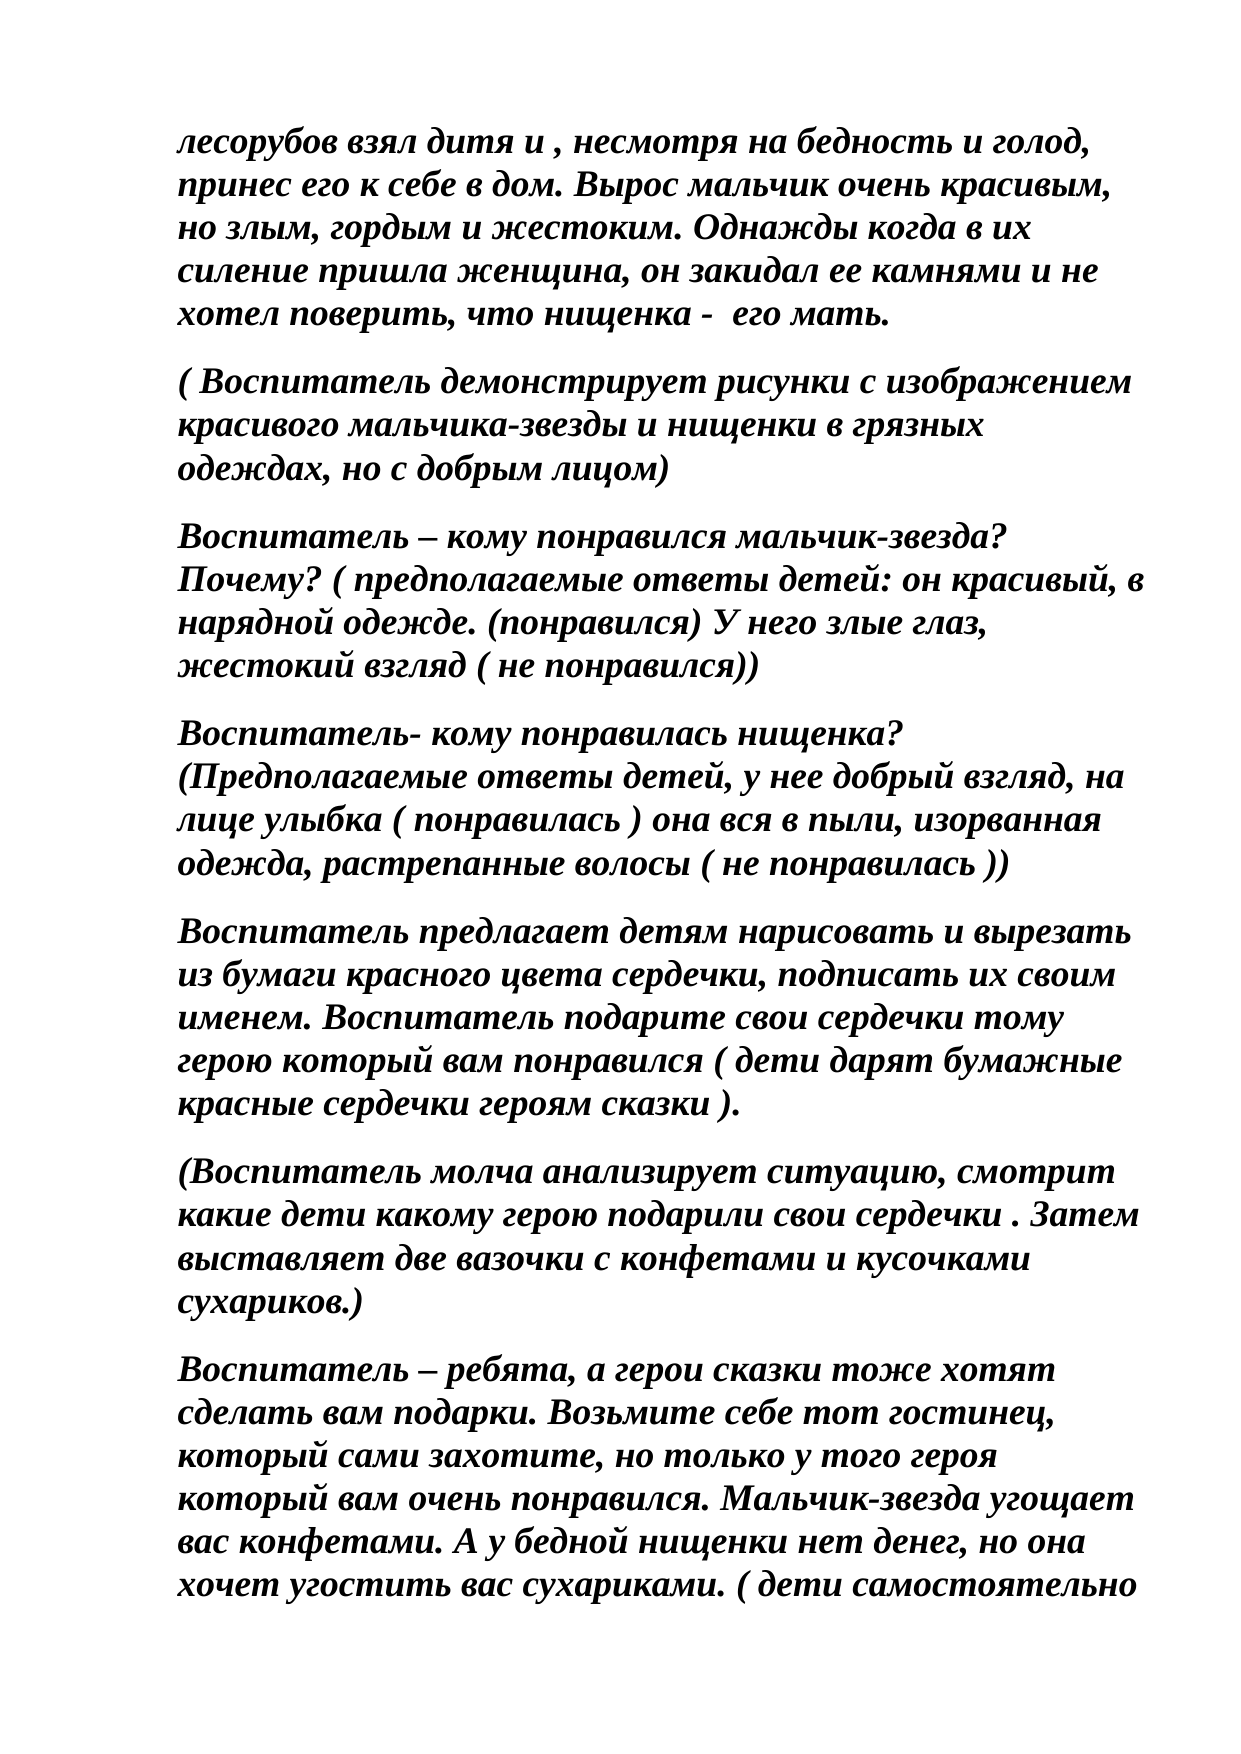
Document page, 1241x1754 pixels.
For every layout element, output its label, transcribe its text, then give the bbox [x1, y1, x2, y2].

text Воспитатель- кому понравилась нищенка? (Предполагаемые ответы детей, у нее добрый взгляд, на лице улыбка ( понравилась ) она вся в пыли, изорванная одежда, растрепанные волосы ( не понравилась )) [177, 711, 1152, 883]
text (Воспитатель молча анализирует ситуацию, смотрит какие дети какому герою подарили свои сердечки . Затем выставляет две вазочки с конфетами и кусочками сухариков.) [177, 1149, 1152, 1321]
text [177, 1346, 1152, 1605]
text Воспитатель – кому понравился мальчик-звезда? Почему? ( предполагаемые ответы детей: он красивый, в нарядной одежде. (понравился) У него злые глаз, жестокий взгляд ( не понравился)) [177, 513, 1152, 686]
text ( Воспитатель демонстрирует рисунки с изображением красивого мальчика-звезды и нищенки в грязных одеждах, но с добрым лицом) [177, 359, 1152, 488]
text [177, 118, 1152, 334]
text Воспитатель предлагает детям нарисовать и вырезать из бумаги красного цвета сердечки, подписать их своим именем. Воспитатель подарите свои сердечки тому герою который вам понравился ( дети дарят бумажные красные сердечки героям сказки ). [177, 908, 1152, 1124]
